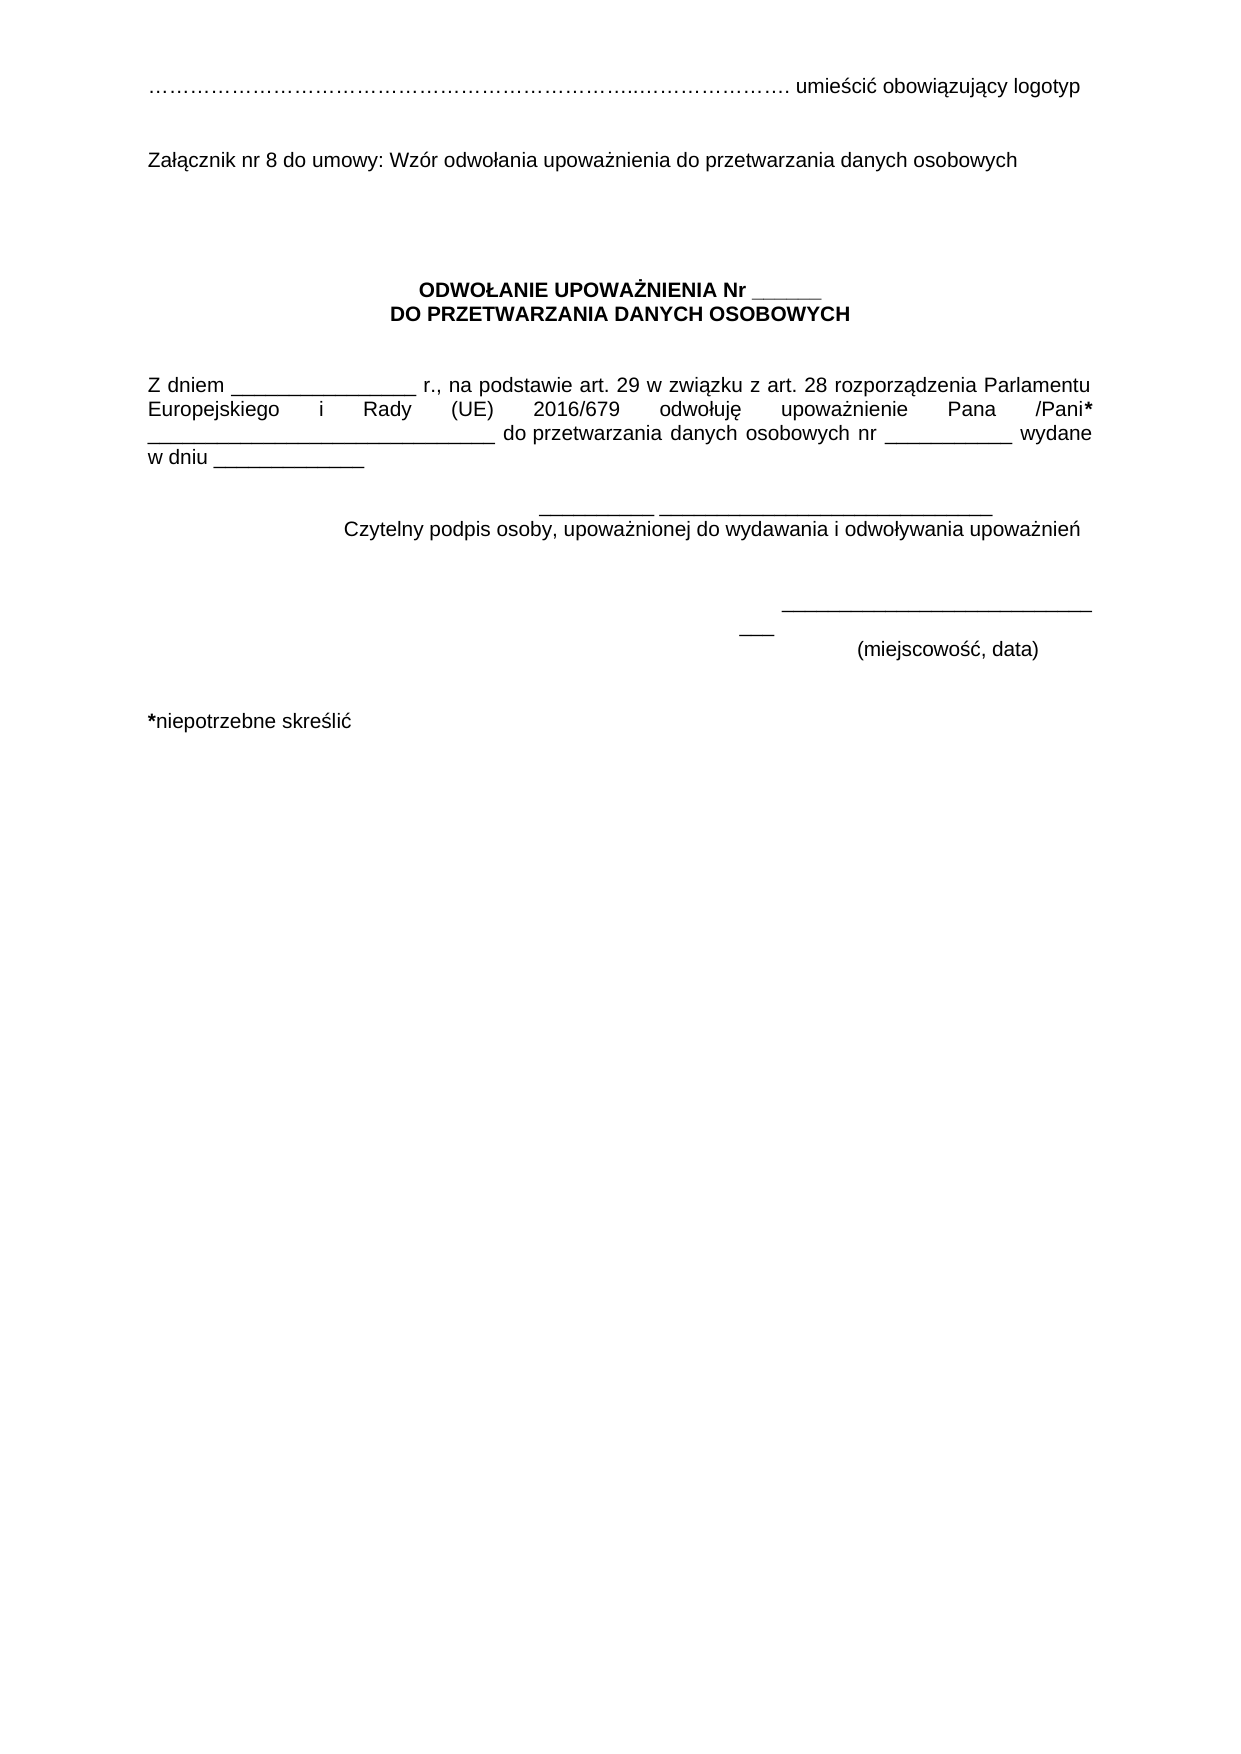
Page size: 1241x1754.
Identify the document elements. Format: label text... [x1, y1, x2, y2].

text __________ _____________________________ [148, 493, 1092, 517]
text ODWOŁANIE UPOWAŻNIENIA Nr ______ DO PRZETWARZANIA DANYCH OSOBOWYCH [148, 277, 1092, 325]
text Załącznik nr 8 do umowy: Wzór odwołania upoważnienia do przetwarzania danych osobowych [148, 148, 1092, 200]
text Z dniem ________________ r., na podstawie art. 29 w związku z art. 28 rozporządzenia Parlamentu Europejskiego i Rady (UE) 2016/679 odwołuję upoważnienie Pana /Pani* ______________________________ do przetwarzania danych osobowych nr ___________ wydane w dniu _____________ [148, 373, 1092, 469]
text (miejscowość, data) [149, 637, 1092, 661]
text ______________________________ [739, 589, 1092, 637]
text Czytelny podpis osoby, upoważnionej do wydawania i odwoływania upoważnień [148, 517, 1092, 541]
text *niepotrzebne skreślić [148, 709, 1092, 733]
